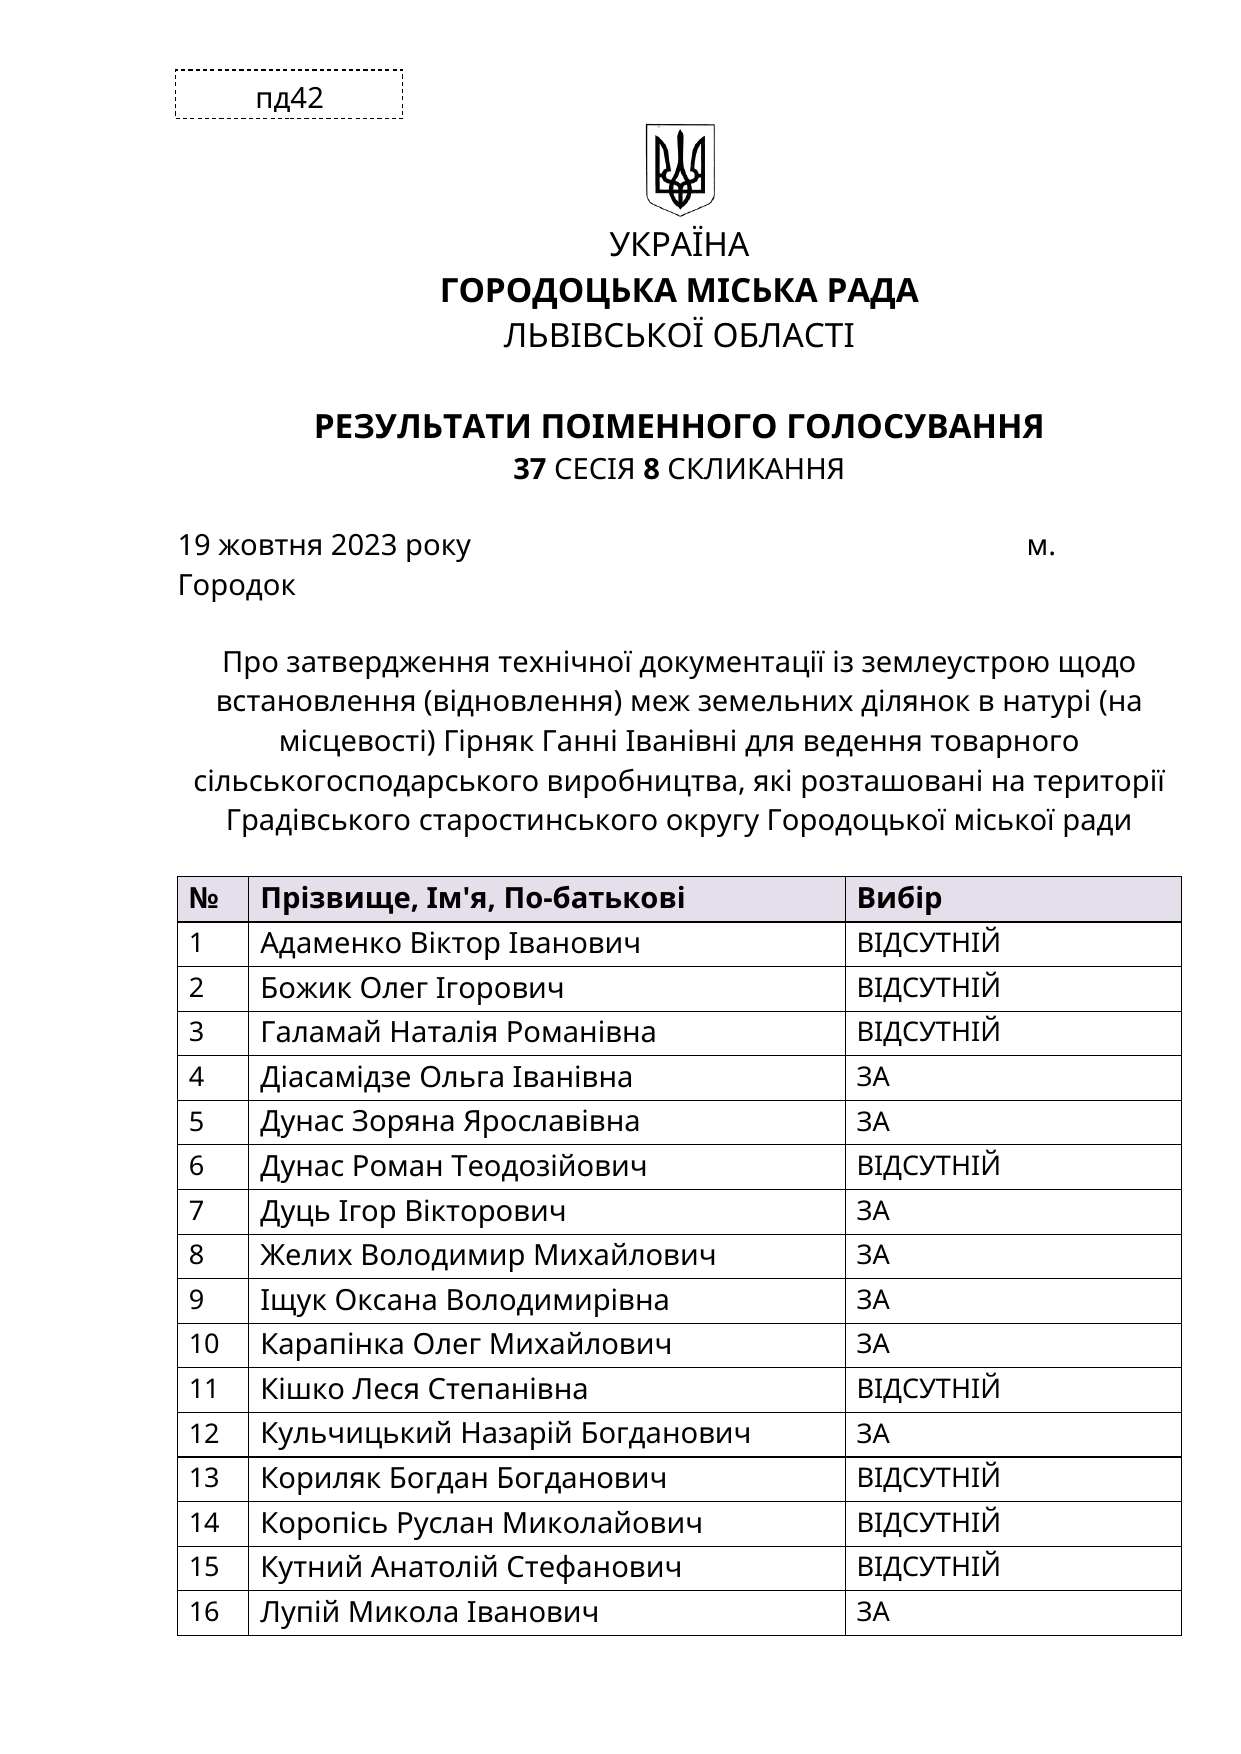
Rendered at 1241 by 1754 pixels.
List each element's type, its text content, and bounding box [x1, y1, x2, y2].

table_cell ЗА [846, 1413, 1181, 1456]
table_cell ВІДСУТНІЙ [846, 1547, 1181, 1590]
table_cell 8 [178, 1235, 248, 1278]
text 37 СЕСІЯ 8 СКЛИКАННЯ [177, 448, 1181, 488]
table_cell 12 [178, 1413, 248, 1456]
table_cell Дуць Ігор Вікторович [249, 1190, 845, 1233]
text УКРАЇНА [177, 221, 1181, 266]
table_cell ВІДСУТНІЙ [846, 967, 1181, 1011]
table_cell ЗА [846, 1279, 1181, 1323]
table_cell ВІДСУТНІЙ [846, 1502, 1181, 1546]
table_cell Желих Володимир Михайлович [249, 1235, 845, 1278]
table_cell Кориляк Богдан Богданович [249, 1458, 845, 1501]
table_cell 5 [178, 1101, 248, 1144]
table_cell 6 [178, 1145, 248, 1189]
table_cell 9 [178, 1279, 248, 1323]
table_cell Карапінка Олег Михайлович [249, 1324, 845, 1367]
table_cell Кішко Леся Степанівна [249, 1368, 845, 1412]
table_header № [178, 877, 248, 921]
text Про затвердження технічної документації із землеустрою щодо встановлення (відновлення) меж земельних ділянок в натурі (на місцевості) Гірняк Ганні Іванівні для ведення товарного сільськогосподарського виробництва, які розташовані на території Градівського старостинського округу Городоцької міської ради [177, 641, 1181, 839]
table_cell 13 [178, 1458, 248, 1501]
table_cell ВІДСУТНІЙ [846, 1145, 1181, 1189]
table_cell ЗА [846, 1101, 1181, 1144]
table_cell ЗА [846, 1190, 1181, 1233]
table_cell ВІДСУТНІЙ [846, 923, 1181, 966]
table_header Вибір [846, 877, 1181, 921]
table_cell Галамай Наталія Романівна [249, 1012, 845, 1055]
table_cell ЗА [846, 1235, 1181, 1278]
table_cell 16 [178, 1591, 248, 1635]
table_cell 10 [178, 1324, 248, 1367]
table_cell 11 [178, 1368, 248, 1412]
table_cell Адаменко Віктор Іванович [249, 923, 845, 966]
table_cell Лупій Микола Іванович [249, 1591, 845, 1635]
table_cell ВІДСУТНІЙ [846, 1012, 1181, 1055]
table_cell ВІДСУТНІЙ [846, 1368, 1181, 1412]
table_cell Дунас Роман Теодозійович [249, 1145, 845, 1189]
table_header Прізвище, Ім'я, По-батькові [249, 877, 845, 921]
text ГОРОДОЦЬКА МІСЬКА РАДА [177, 266, 1181, 312]
table_cell ВІДСУТНІЙ [846, 1458, 1181, 1501]
table_cell Діасамідзе Ольга Іванівна [249, 1056, 845, 1100]
table_cell Коропісь Руслан Миколайович [249, 1502, 845, 1546]
text 19 жовтня 2023 року м. Городок [177, 525, 1181, 604]
table_cell 14 [178, 1502, 248, 1546]
table_cell Кутний Анатолій Стефанович [249, 1547, 845, 1590]
table_cell Божик Олег Ігорович [249, 967, 845, 1011]
table_cell Іщук Оксана Володимирівна [249, 1279, 845, 1323]
text ЛЬВІВСЬКОЇ ОБЛАСТІ [177, 312, 1181, 357]
table_cell ЗА [846, 1591, 1181, 1635]
table_cell 3 [178, 1012, 248, 1055]
table_cell 1 [178, 923, 248, 966]
table_cell ЗА [846, 1324, 1181, 1367]
table_cell ЗА [846, 1056, 1181, 1100]
table_cell Кульчицький Назарій Богданович [249, 1413, 845, 1456]
table_cell 4 [178, 1056, 248, 1100]
table_cell Дунас Зоряна Ярославівна [249, 1101, 845, 1144]
table_cell 7 [178, 1190, 248, 1233]
table_cell 2 [178, 967, 248, 1011]
table_cell 15 [178, 1547, 248, 1590]
picture [633, 118, 726, 221]
text РЕЗУЛЬТАТИ ПОІМЕННОГО ГОЛОСУВАННЯ [177, 403, 1181, 448]
